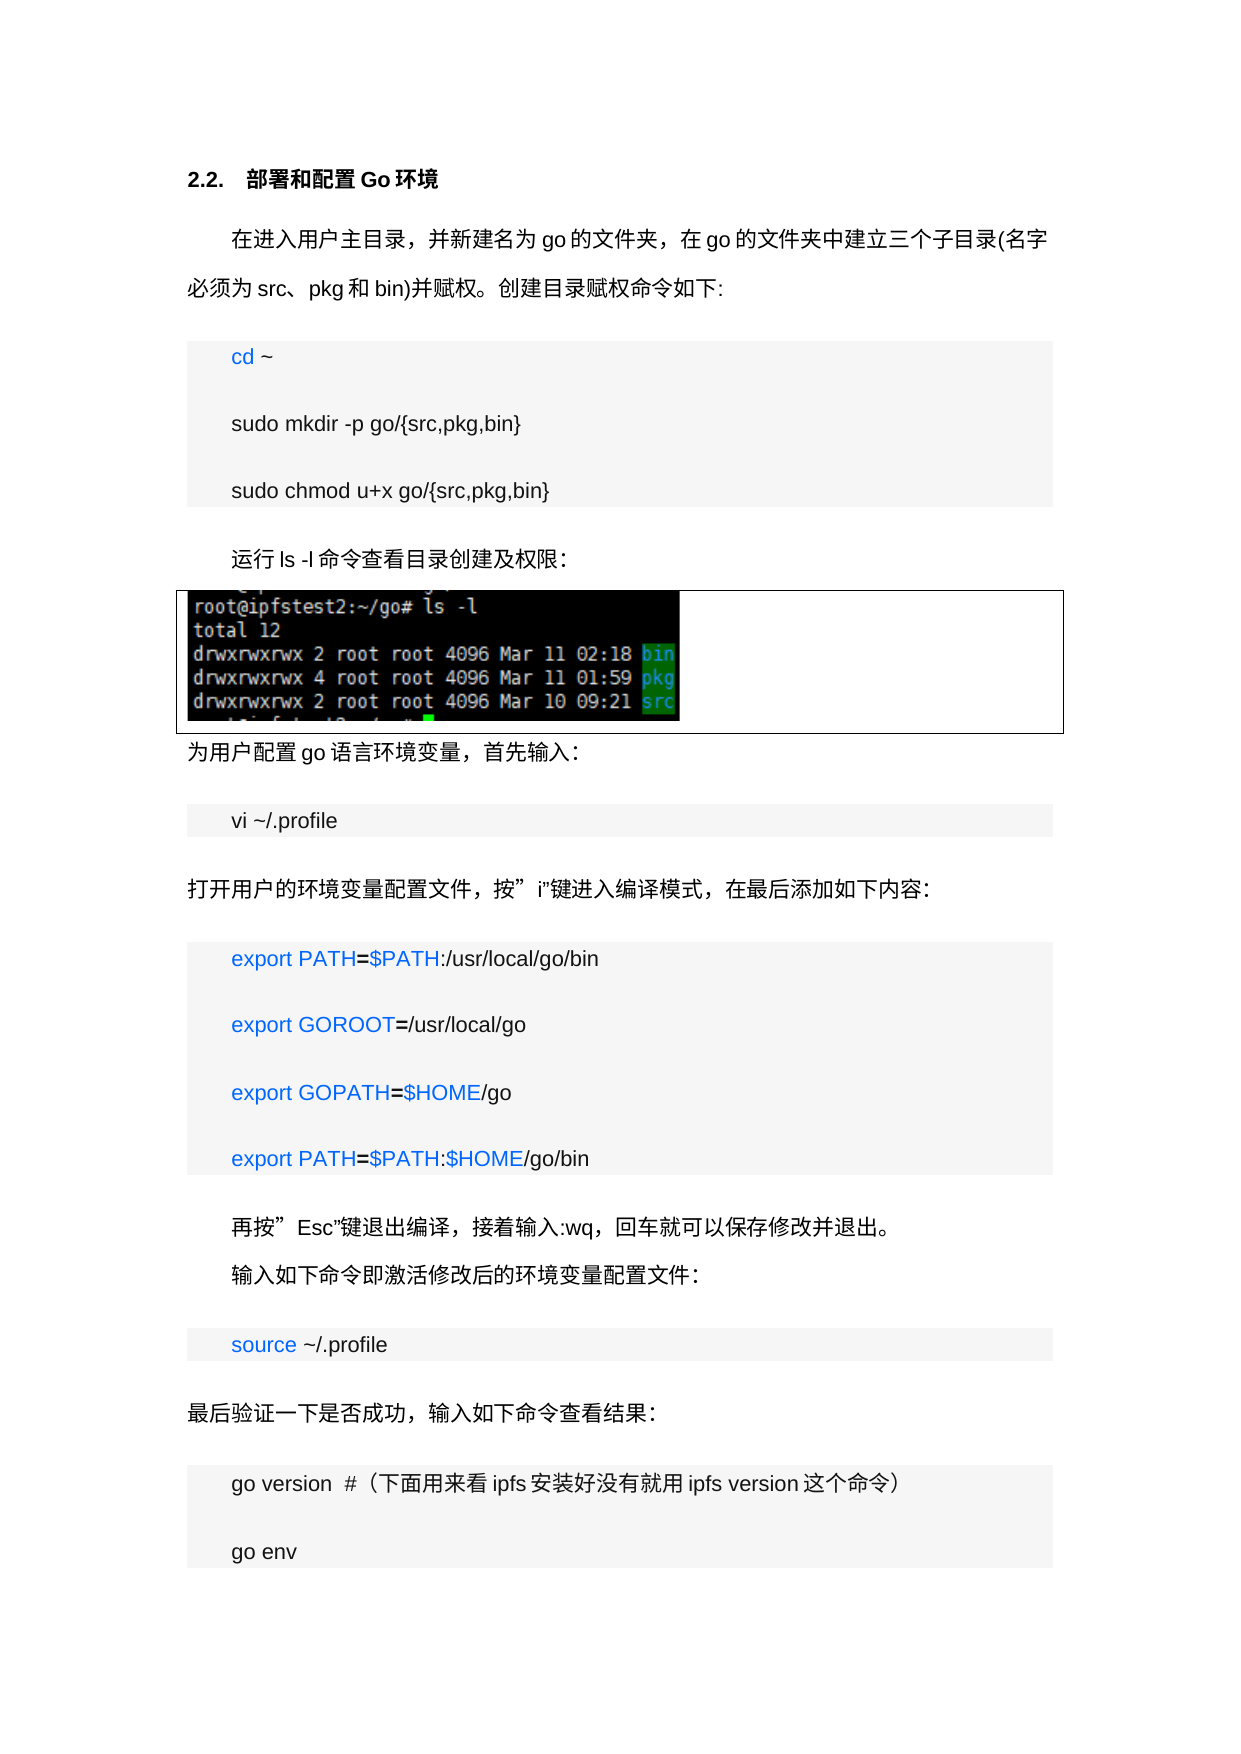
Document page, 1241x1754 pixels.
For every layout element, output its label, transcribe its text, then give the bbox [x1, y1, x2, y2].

text 运行ls -l命令查看目录创建及权限： [187, 541, 1053, 574]
text export PATH=$PATH:$HOME/go/bin [187, 1143, 1053, 1175]
text export GOROOT=/usr/local/go [187, 1009, 1053, 1041]
text source ~/.profile [187, 1328, 1053, 1361]
text 输入如下命令即激活修改后的环境变量配置文件： [187, 1258, 1053, 1291]
text sudo chmod u+x go/{src,pkg,bin} [187, 474, 1053, 507]
list 最后验证一下是否成功，输入如下命令查看结果： [187, 1395, 1053, 1428]
text export PATH=$PATH:/usr/local/go/bin [187, 942, 1053, 974]
text export GOPATH=$HOME/go [187, 1076, 1053, 1108]
text vi ~/.profile [187, 804, 1053, 837]
text go env [187, 1536, 1053, 1568]
table_header [177, 591, 1063, 733]
text 在进入用户主目录，并新建名为go的文件夹，在go的文件夹中建立三个子目录(名字必须为src、pkg和bin)并赋权。创建目录赋权命令如下: [187, 222, 1053, 303]
list 打开用户的环境变量配置文件，按”i”键进入编译模式，在最后添加如下内容： [187, 872, 1053, 904]
text 再按”Esc”键退出编译，接着输入:wq，回车就可以保存修改并退出。 [187, 1210, 1053, 1242]
text go version #（下面用来看ipfs安装好没有就用ipfs version这个命令） [187, 1465, 1053, 1498]
text cd ~ [187, 341, 1053, 373]
text sudo mkdir -p go/{src,pkg,bin} [187, 407, 1053, 440]
picture [187, 590, 680, 721]
list 为用户配置go语言环境变量，首先输入： [187, 734, 1053, 767]
subtitle 部署和配置Go环境 [187, 162, 1053, 194]
